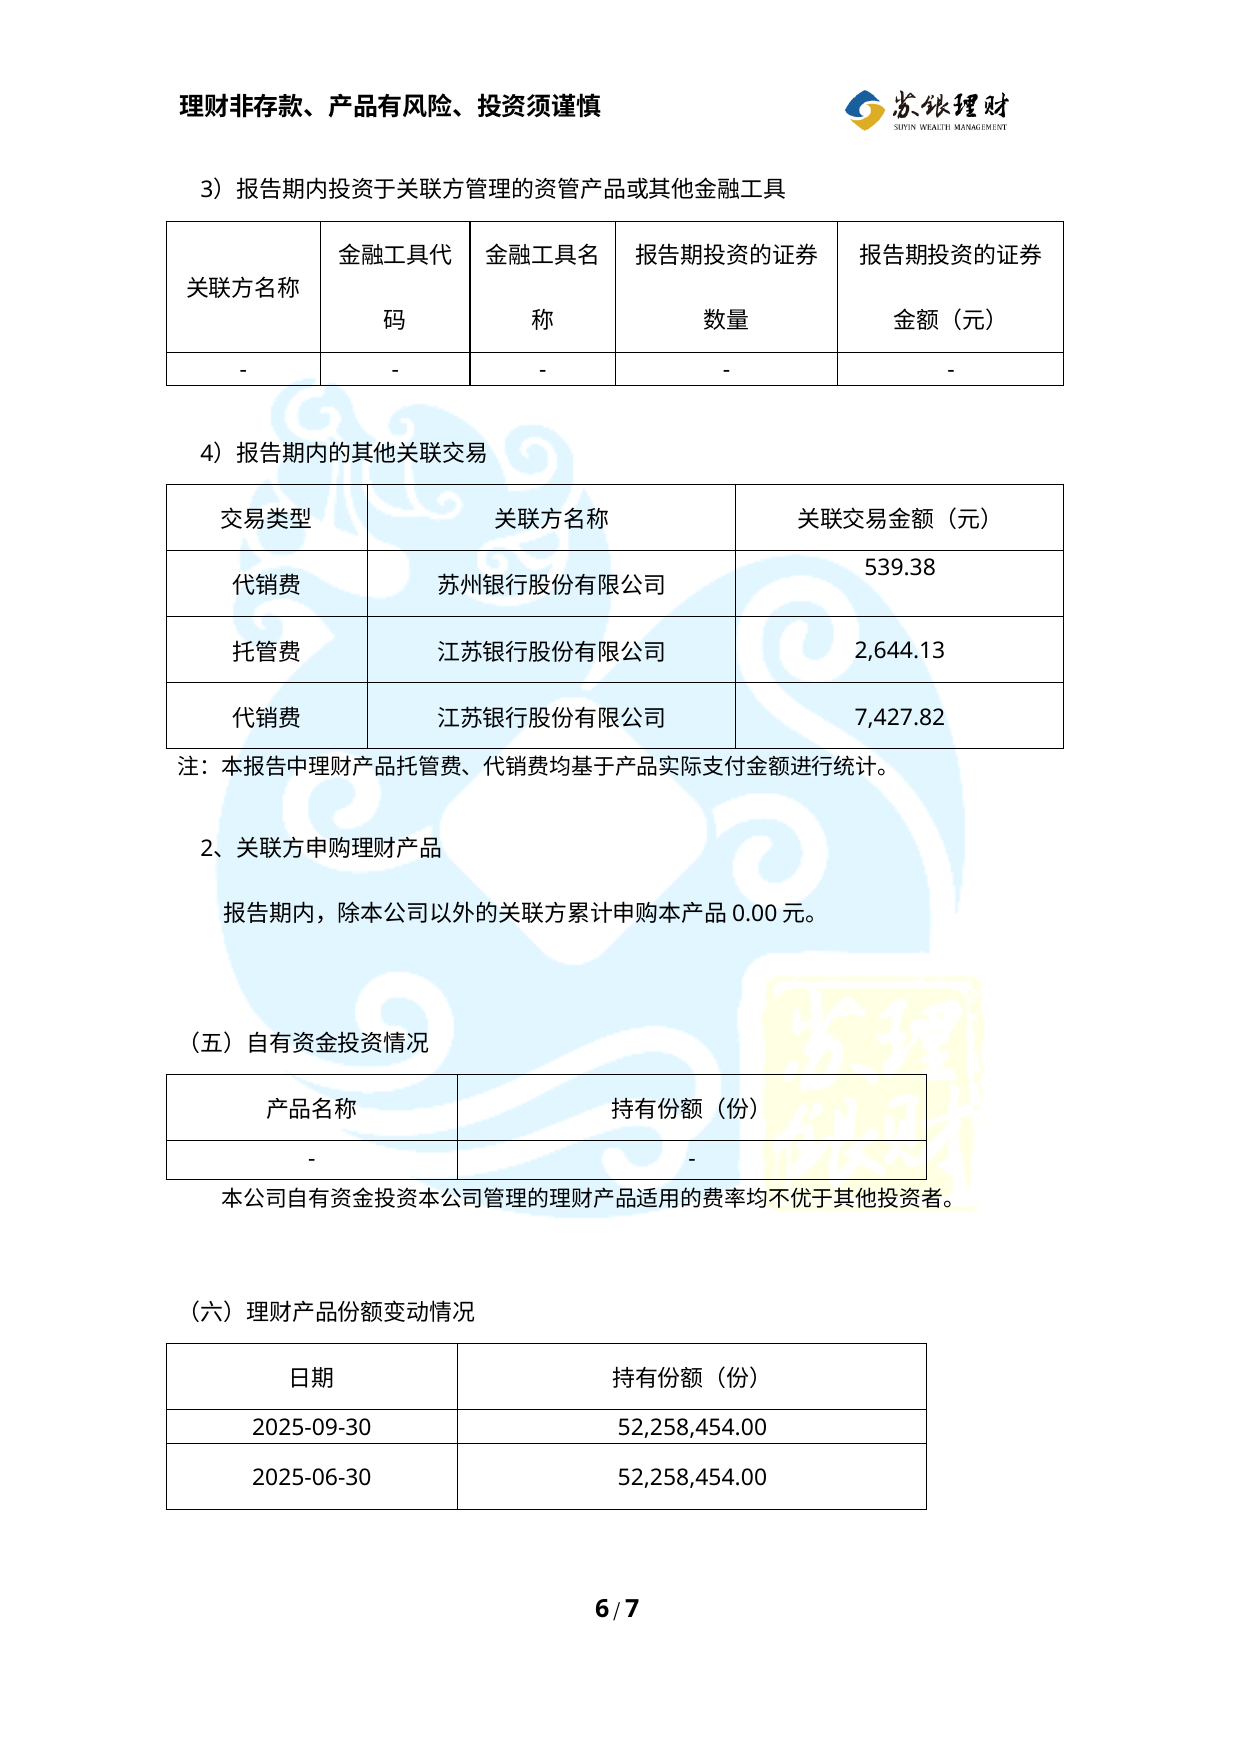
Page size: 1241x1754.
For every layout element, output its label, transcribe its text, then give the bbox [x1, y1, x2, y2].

table_header 日期 [167, 1344, 457, 1409]
table_cell 代销费 [167, 683, 367, 748]
table_cell 52,258,454.00 [458, 1444, 926, 1508]
table_header 持有份额（份） [458, 1344, 926, 1409]
table_cell - [471, 353, 615, 385]
picture [820, 72, 1039, 143]
table_cell 2025-09-30 [167, 1410, 457, 1442]
table_cell 52,258,454.00 [458, 1410, 926, 1442]
table_header 金融工具名称 [471, 222, 615, 352]
text 报告期内，除本公司以外的关联方累计申购本产品0.00元。 [177, 879, 1053, 944]
table_cell 江苏银行股份有限公司 [368, 617, 735, 682]
list 报告期内的其他关联交易 [177, 419, 1053, 484]
table_header 交易类型 [167, 485, 367, 550]
table_cell 539.38 [736, 551, 1063, 616]
table_cell - [458, 1141, 926, 1179]
text 注：本报告中理财产品托管费、代销费均基于产品实际支付金额进行统计。 [177, 749, 1053, 781]
table_cell - [167, 353, 320, 385]
list 报告期内投资于关联方管理的资管产品或其他金融工具 [177, 156, 1053, 221]
table_cell 托管费 [167, 617, 367, 682]
table_header 关联方名称 [167, 222, 320, 352]
text 2、关联方申购理财产品 [177, 814, 1053, 879]
table_cell 7,427.82 [736, 683, 1063, 748]
table_cell 苏州银行股份有限公司 [368, 551, 735, 616]
table_header 持有份额（份） [458, 1075, 926, 1140]
table_header 产品名称 [167, 1075, 457, 1140]
table_header 关联交易金额（元） [736, 485, 1063, 550]
table_cell 代销费 [167, 551, 367, 616]
table_cell - [321, 353, 469, 385]
table_cell 江苏银行股份有限公司 [368, 683, 735, 748]
table_header 报告期投资的证券数量 [616, 222, 837, 352]
table_header 金融工具代码 [321, 222, 469, 352]
table_header 关联方名称 [368, 485, 735, 550]
table_cell - [838, 353, 1063, 385]
text 本公司自有资金投资本公司管理的理财产品适用的费率均不优于其他投资者。 [177, 1180, 1053, 1213]
text （五）自有资金投资情况 [177, 1009, 1053, 1074]
table_header 报告期投资的证券金额（元） [838, 222, 1063, 352]
table_cell 2,644.13 [736, 617, 1063, 682]
table_cell - [616, 353, 837, 385]
table_cell - [167, 1141, 457, 1179]
text （六）理财产品份额变动情况 [177, 1278, 1053, 1343]
table_cell 2025-06-30 [167, 1444, 457, 1508]
